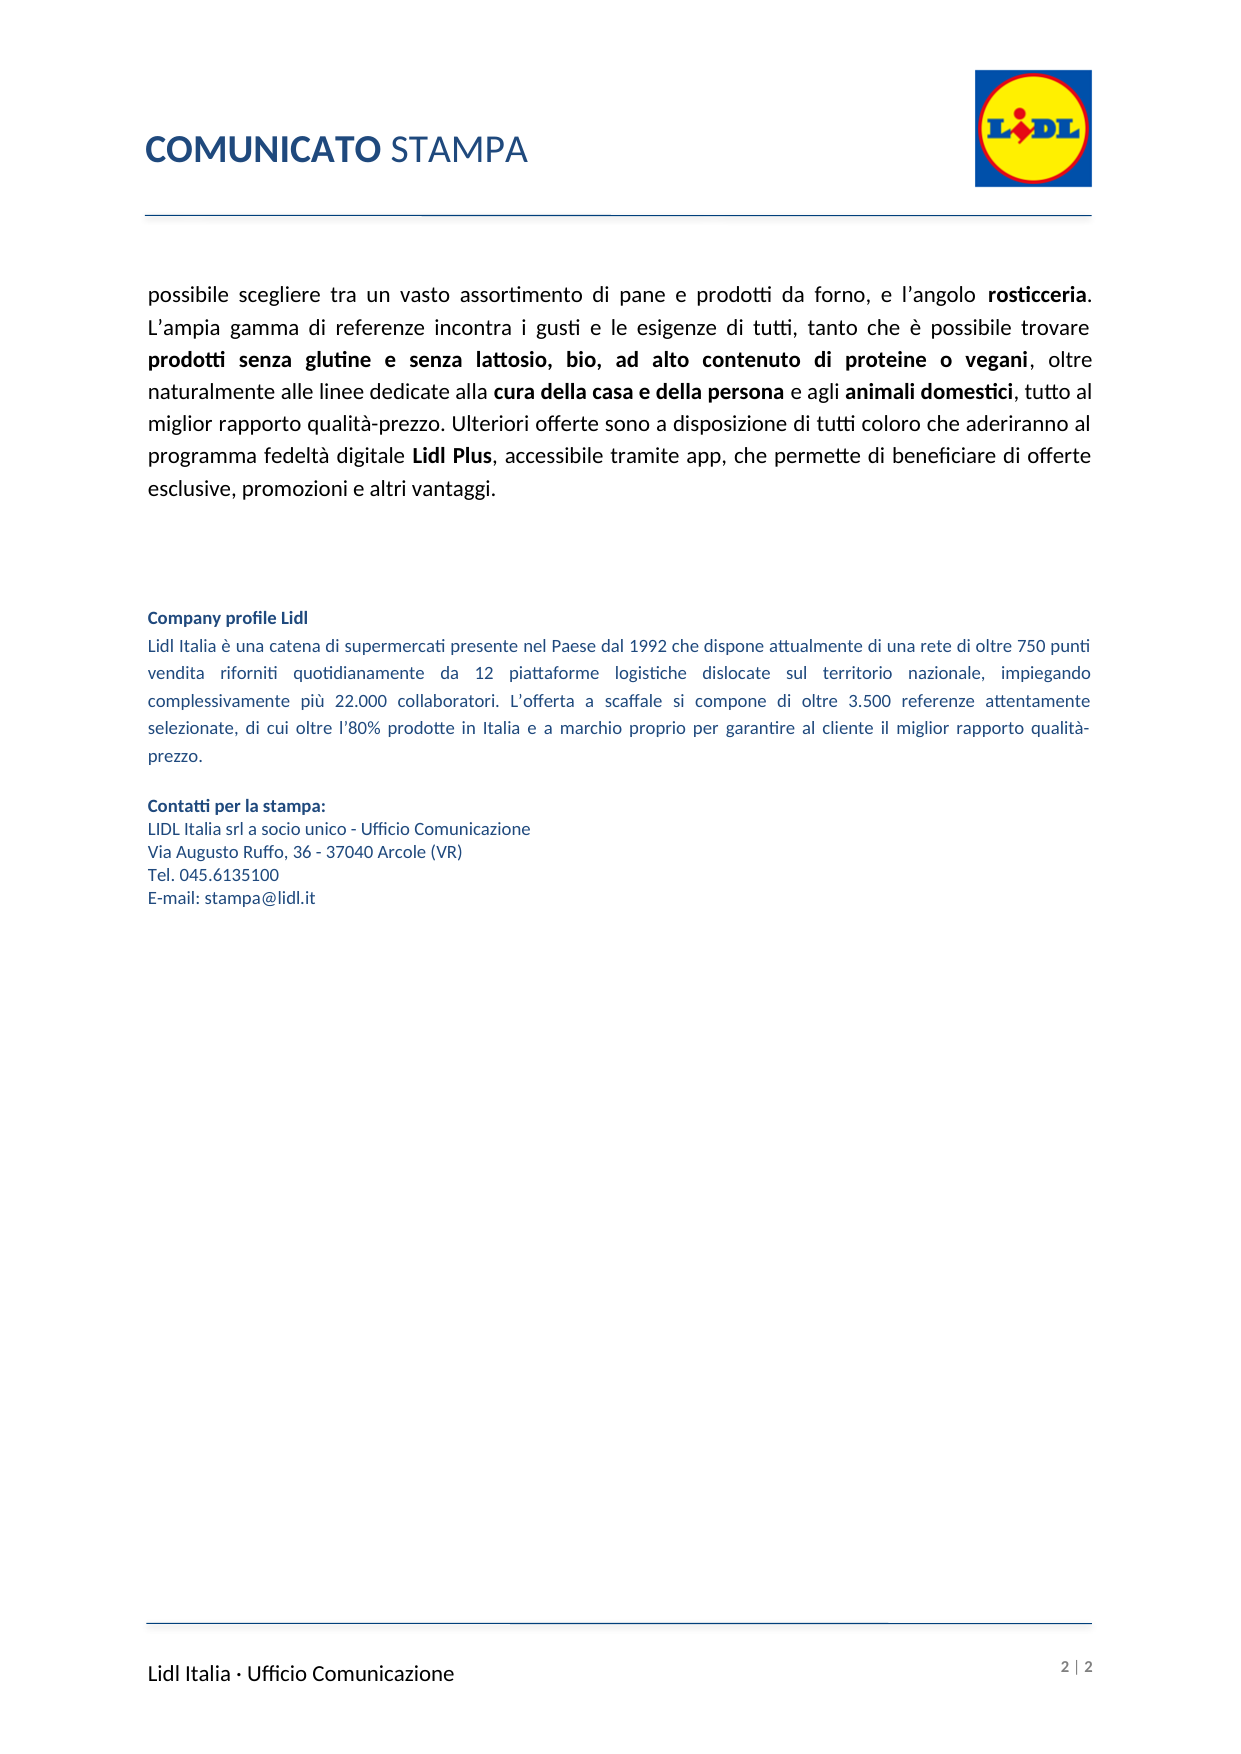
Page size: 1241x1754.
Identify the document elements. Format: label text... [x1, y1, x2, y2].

text LIDL Italia srl a socio unico - Ufficio Comunicazione [148, 817, 1092, 840]
text Tel. 045.6135100 [148, 863, 1092, 886]
text Company profile Lidl [148, 607, 1092, 629]
text Via Augusto Ruffo, 36 - 37040 Arcole (VR) [148, 840, 1092, 863]
text Lidl Italia è una catena di supermercati presente nel Paese dal 1992 che dispone attualmente di una rete di oltre 750 punti vendita riforniti quotidianamente da 12 piattaforme logistiche dislocate sul territorio nazionale, impiegando complessivamente più 22.000 collaboratori. L’offerta a scaffale si compone di oltre 3.500 referenze attentamente selezionate, di cui oltre l’80% prodotte in Italia e a marchio proprio per garantire al cliente il miglior rapporto qualità-prezzo. [148, 634, 1092, 767]
text E-mail: stampa@lidl.it [148, 886, 1092, 909]
text Contatti per la stampa: [148, 794, 1092, 817]
picture [974, 69, 1093, 188]
